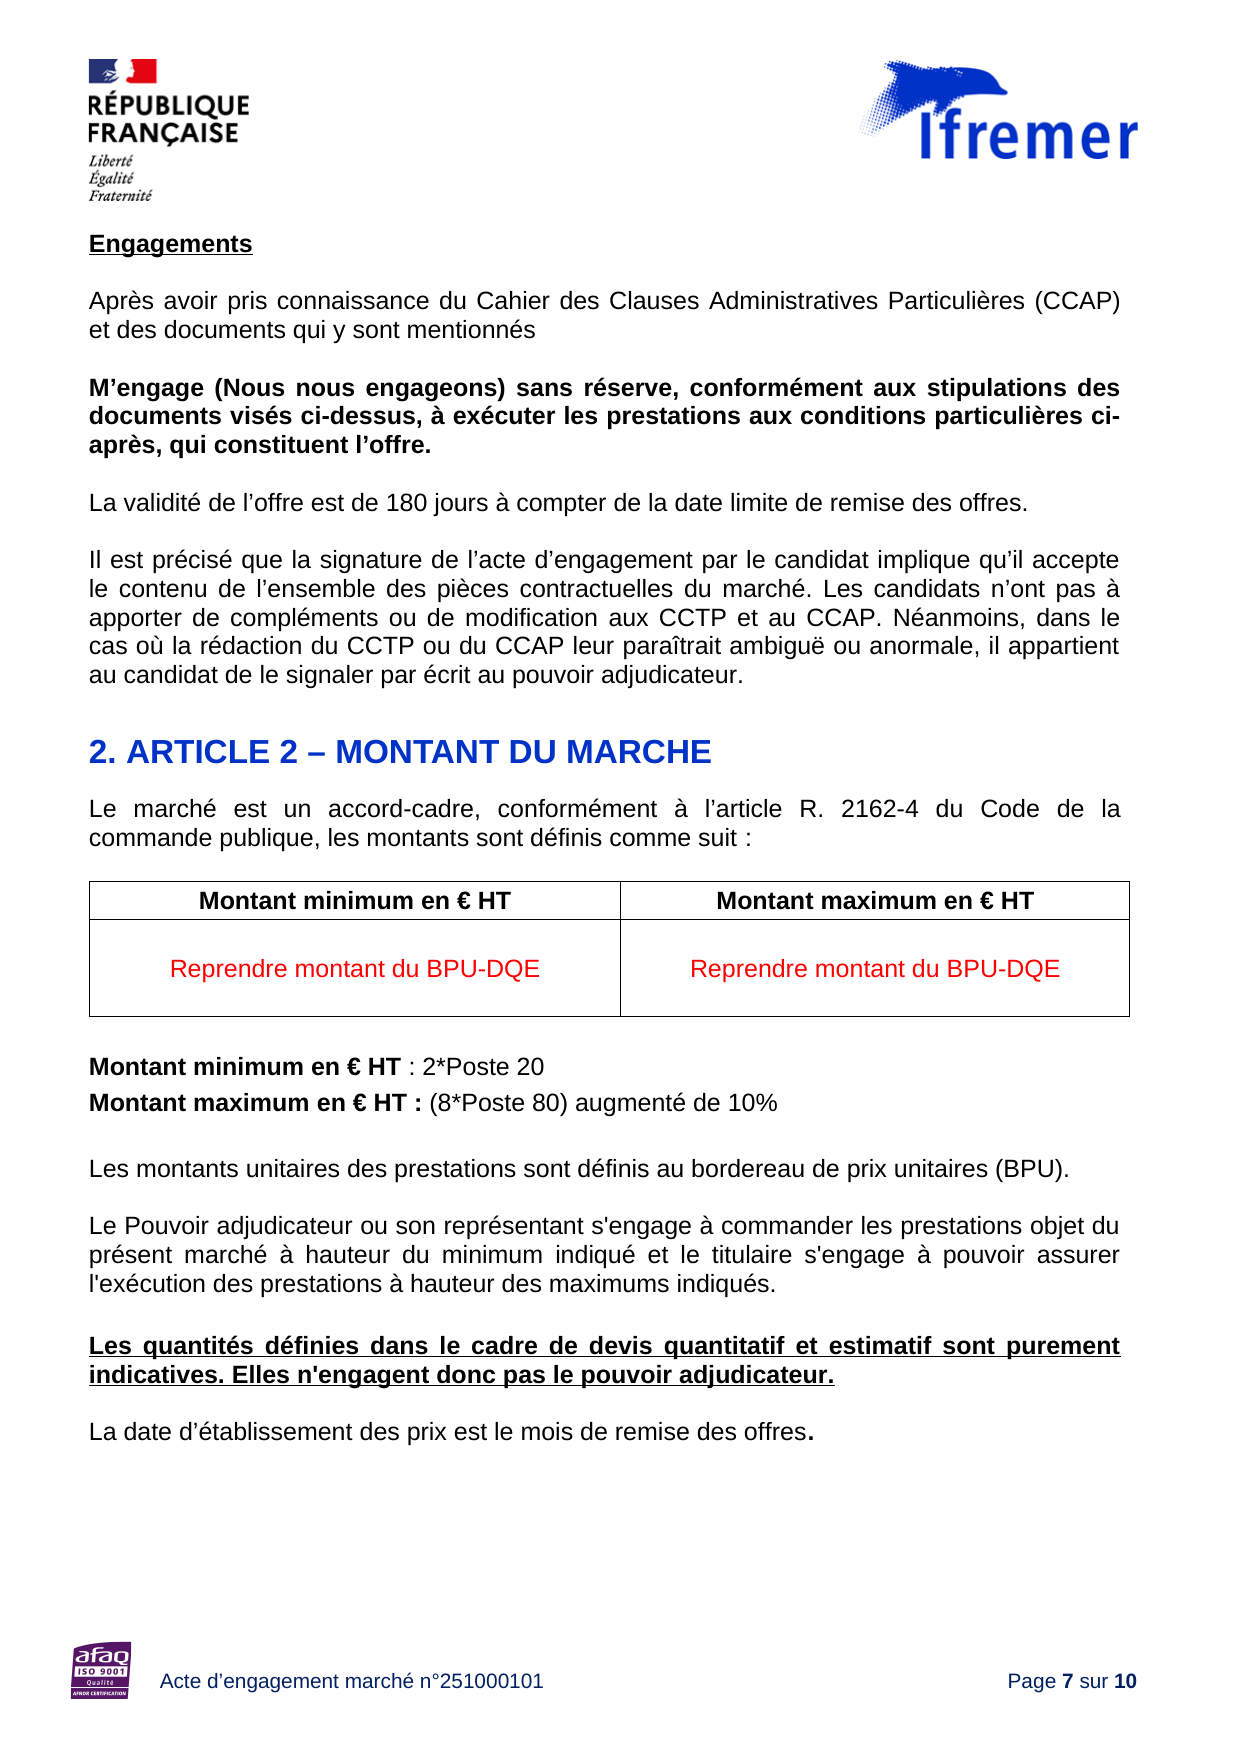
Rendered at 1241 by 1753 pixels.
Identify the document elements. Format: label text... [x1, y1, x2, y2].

table_cell Reprendre montant du BPU-DQE [90, 920, 620, 1016]
text Après avoir pris connaissance du Cahier des Clauses Administratives Particulières (CCAP) et des documents qui y sont mentionnés [89, 286, 1122, 344]
text Le Pouvoir adjudicateur ou son représentant s'engage à commander les prestations objet du présent marché à hauteur du minimum indiqué et le titulaire s'engage à pouvoir assurer l'exécution des prestations à hauteur des maximums indiqués. [89, 1211, 1122, 1297]
text Les quantités définies dans le cadre de devis quantitatif et estimatif sont purement indicatives. Elles n'engagent donc pas le pouvoir adjudicateur. [89, 1331, 1122, 1388]
picture [88, 59, 249, 201]
text La validité de l’offre est de 180 jours à compter de la date limite de remise des offres. [89, 488, 1122, 516]
text Engagements [89, 229, 1122, 258]
text Le marché est un accord-cadre, conformément à l’article R. 2162-4 du Code de la commande publique, les montants sont définis comme suit : [89, 794, 1122, 852]
text La date d’établissement des prix est le mois de remise des offres. [89, 1417, 1122, 1446]
text Il est précisé que la signature de l’acte d’engagement par le candidat implique qu’il accepte le contenu de l’ensemble des pièces contractuelles du marché. Les candidats n’ont pas à apporter de compléments ou de modification aux CCTP et au CCAP. Néanmoins, dans le cas où la rédaction du CCTP ou du CCAP leur paraîtrait ambiguë ou anormale, il appartient au candidat de le signaler par écrit au pouvoir adjudicateur. [89, 545, 1122, 689]
text Montant maximum en € HT : (8*Poste 80) augmenté de 10% [89, 1089, 1122, 1116]
table_header Montant minimum en € HT [90, 882, 620, 919]
list ARTICLE 2 – MONTANT DU MARCHE [89, 742, 1122, 769]
picture [859, 60, 1138, 159]
text Montant minimum en € HT : 2*Poste 20 [89, 1054, 1122, 1081]
text Les montants unitaires des prestations sont définis au bordereau de prix unitaires (BPU). [89, 1153, 1122, 1182]
picture [70, 1641, 132, 1699]
table_cell Reprendre montant du BPU-DQE [621, 920, 1129, 1016]
table_header Montant maximum en € HT [621, 882, 1129, 919]
text M’engage (Nous nous engageons) sans réserve, conformément aux stipulations des documents visés ci-dessus, à exécuter les prestations aux conditions particulières ci-après, qui constituent l’offre. [89, 373, 1122, 459]
